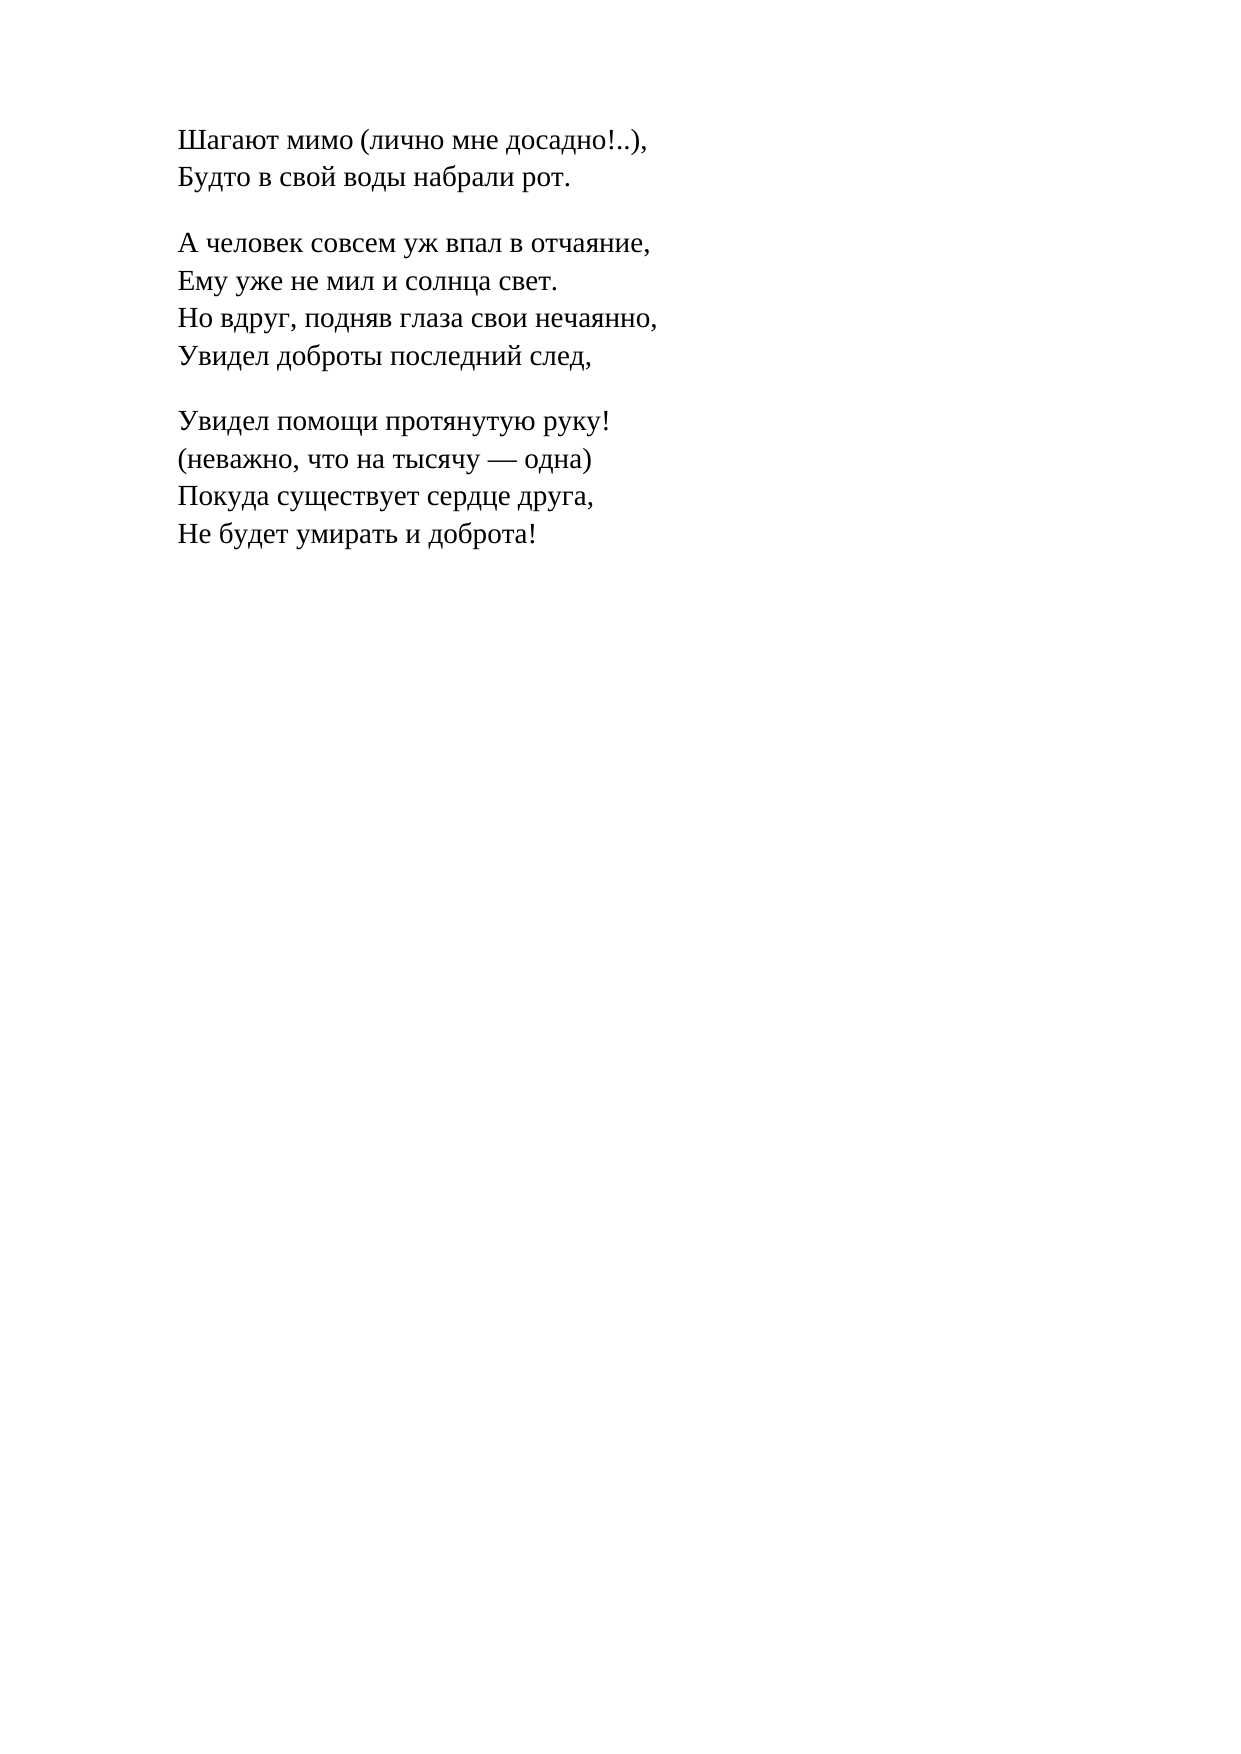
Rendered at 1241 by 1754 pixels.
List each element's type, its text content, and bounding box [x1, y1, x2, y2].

text Увидел помощи протянутую руку! (неважно, что на тысячу — одна) Покуда существует сердце друга, Не будет умирать и доброта! [177, 399, 1152, 549]
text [177, 118, 1152, 193]
text А человек совсем уж впал в отчаяние, Ему уже не мил и солнца свет. Но вдруг, подняв глаза свои нечаянно, Увидел доброты последний след, [177, 221, 1152, 371]
